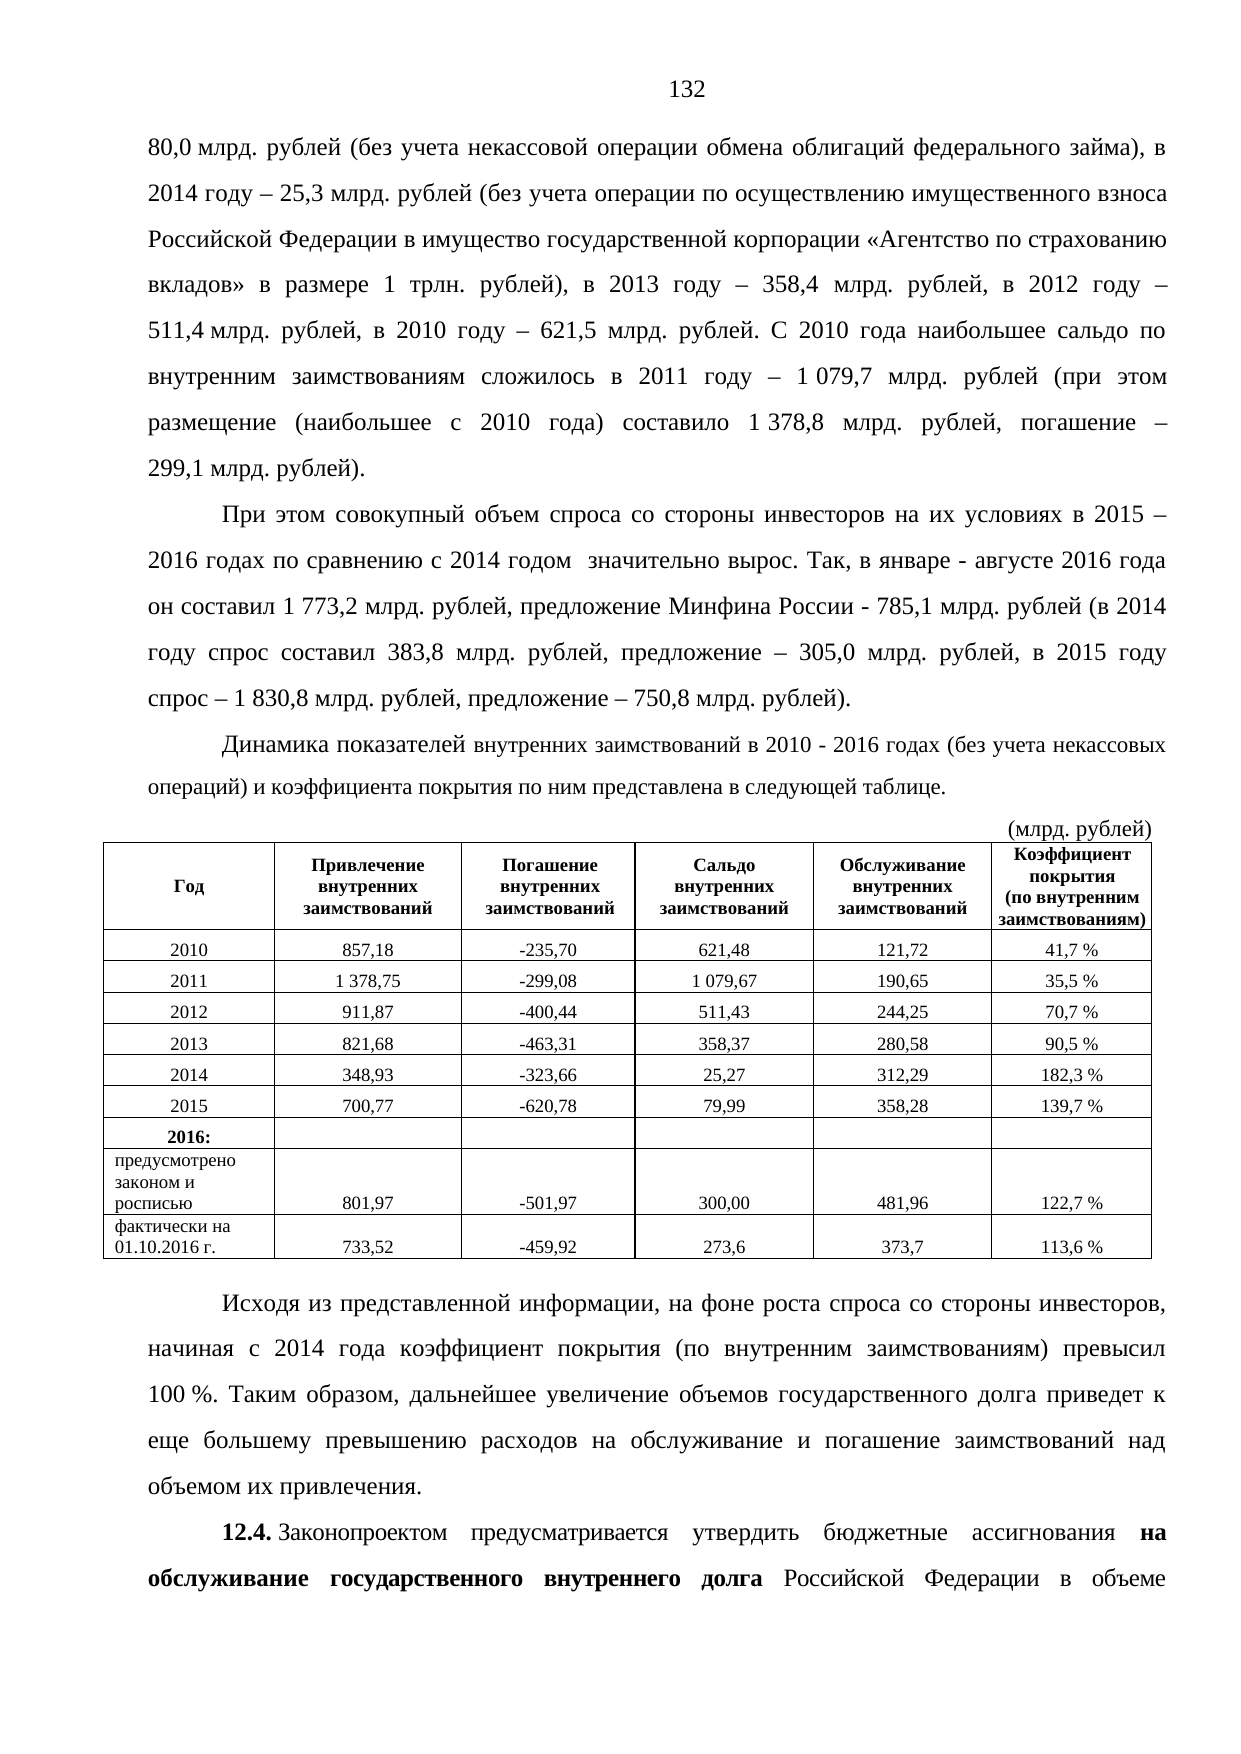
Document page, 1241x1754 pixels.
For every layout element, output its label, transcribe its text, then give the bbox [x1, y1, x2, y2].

text (млрд. рублей) [148, 816, 1152, 842]
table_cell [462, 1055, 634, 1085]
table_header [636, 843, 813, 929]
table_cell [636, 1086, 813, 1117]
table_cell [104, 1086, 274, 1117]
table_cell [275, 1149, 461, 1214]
text При этом совокупный объем спроса со стороны инвесторов на их условиях в 2015 – 2016 годах по сравнению с 2014 годом значительно вырос. Так, в январе - августе 2016 года он составил 1 773,2 млрд. рублей, предложение Минфина России - 785,1 млрд. рублей (в 2014 году спрос составил 383,8 млрд. рублей, предложение – 305,0 млрд. рублей, в 2015 году спрос – 1 830,8 млрд. рублей, предложение – 750,8 млрд. рублей). [148, 499, 1168, 712]
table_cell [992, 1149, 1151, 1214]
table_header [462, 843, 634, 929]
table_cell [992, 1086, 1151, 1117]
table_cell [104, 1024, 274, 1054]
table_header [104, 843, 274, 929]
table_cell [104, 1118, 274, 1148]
text Исходя из представленной информации, на фоне роста спроса со стороны инвесторов, начиная с 2014 года коэффициент покрытия (по внутренним заимствованиям) превысил 100 %. Таким образом, дальнейшее увеличение объемов государственного долга приведет к еще большему превышению расходов на обслуживание и погашение заимствований над объемом их привлечения. [148, 1288, 1167, 1500]
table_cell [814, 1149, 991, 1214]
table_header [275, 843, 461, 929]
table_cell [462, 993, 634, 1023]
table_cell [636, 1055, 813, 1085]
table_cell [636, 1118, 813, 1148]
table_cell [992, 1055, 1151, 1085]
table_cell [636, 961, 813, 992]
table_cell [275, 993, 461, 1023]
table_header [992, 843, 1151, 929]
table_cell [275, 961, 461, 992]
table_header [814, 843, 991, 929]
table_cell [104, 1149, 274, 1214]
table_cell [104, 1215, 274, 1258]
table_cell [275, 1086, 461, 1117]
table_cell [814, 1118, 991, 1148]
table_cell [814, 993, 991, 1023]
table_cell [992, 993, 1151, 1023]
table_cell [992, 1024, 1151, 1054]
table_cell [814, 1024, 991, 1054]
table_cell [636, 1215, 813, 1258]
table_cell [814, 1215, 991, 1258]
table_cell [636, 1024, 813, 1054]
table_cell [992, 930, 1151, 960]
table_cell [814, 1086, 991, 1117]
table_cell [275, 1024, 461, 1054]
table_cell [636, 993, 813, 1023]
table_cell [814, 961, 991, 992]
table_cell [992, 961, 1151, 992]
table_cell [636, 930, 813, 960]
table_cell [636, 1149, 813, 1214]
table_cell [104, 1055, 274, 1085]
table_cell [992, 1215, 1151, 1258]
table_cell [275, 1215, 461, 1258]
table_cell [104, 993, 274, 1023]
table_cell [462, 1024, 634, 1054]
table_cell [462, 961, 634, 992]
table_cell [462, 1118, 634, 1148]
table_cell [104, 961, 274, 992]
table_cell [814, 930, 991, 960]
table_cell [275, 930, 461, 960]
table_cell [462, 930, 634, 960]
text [148, 132, 1168, 482]
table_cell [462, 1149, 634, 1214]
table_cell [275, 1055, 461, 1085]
text Динамика показателей внутренних заимствований в 2010 - 2016 годах (без учета некассовых операций) и коэффициента покрытия по ним представлена в следующей таблице. [148, 729, 1168, 800]
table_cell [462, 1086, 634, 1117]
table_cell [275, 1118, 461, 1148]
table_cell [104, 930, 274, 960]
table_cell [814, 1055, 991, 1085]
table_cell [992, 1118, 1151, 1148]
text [148, 1517, 1167, 1592]
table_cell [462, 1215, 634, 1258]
